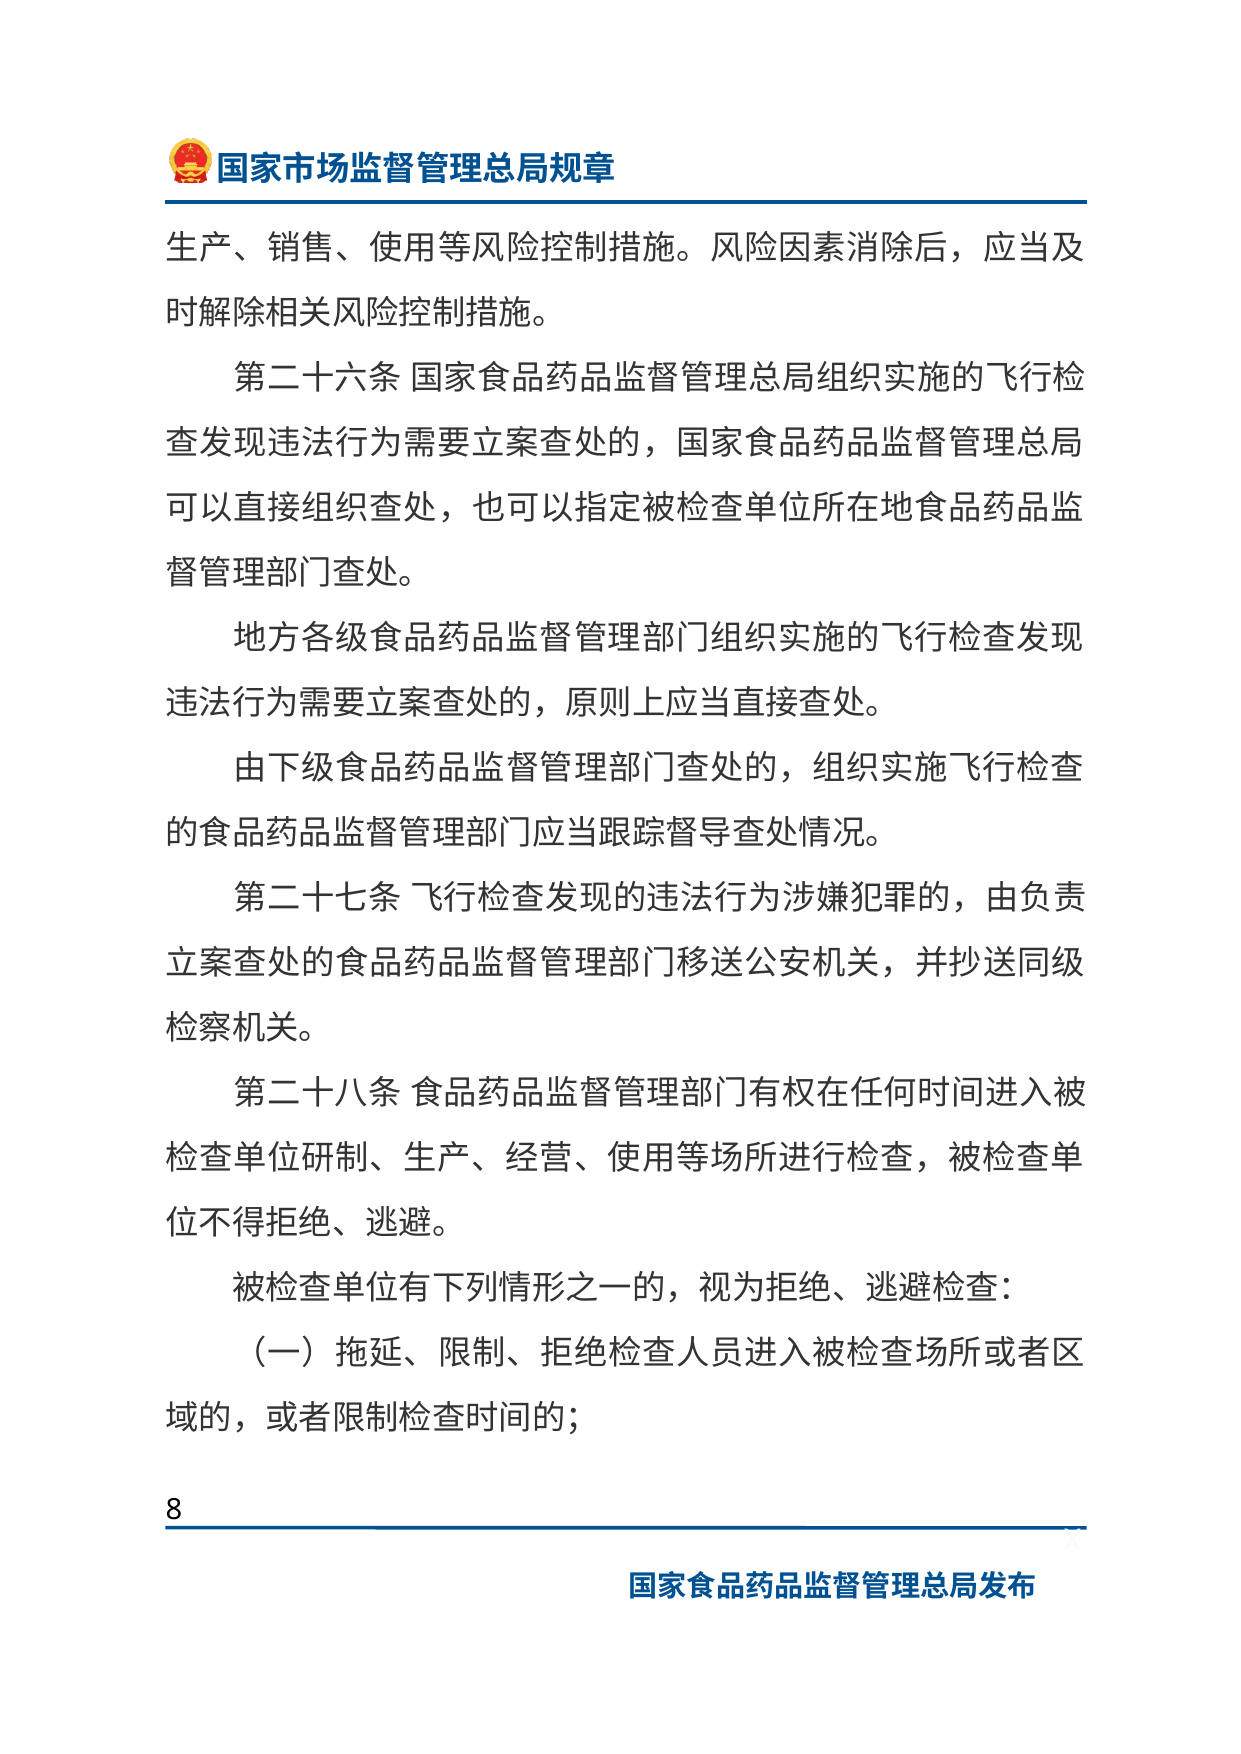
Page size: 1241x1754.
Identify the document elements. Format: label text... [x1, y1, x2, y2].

text 第二十五条 根据飞行检查结果，食品药品监督管理部门可以依法采取限期整改、发告诫信、约谈被检查单位、监督召回产品、收回或者撤销相关资格认证认定证书，以及暂停研制、生产、销售、使用等风险控制措施。风险因素消除后，应当及时解除相关风险控制措施。 [165, 213, 1087, 343]
picture [165, 136, 216, 187]
text 由下级食品药品监督管理部门查处的，组织实施飞行检查的食品药品监督管理部门应当跟踪督导查处情况。 [165, 733, 1087, 863]
text 地方各级食品药品监督管理部门组织实施的飞行检查发现违法行为需要立案查处的，原则上应当直接查处。 [165, 603, 1087, 733]
text （一）拖延、限制、拒绝检查人员进入被检查场所或者区域的，或者限制检查时间的； [165, 1318, 1087, 1448]
text 第二十七条 飞行检查发现的违法行为涉嫌犯罪的，由负责立案查处的食品药品监督管理部门移送公安机关，并抄送同级检察机关。 [165, 863, 1087, 1058]
text 第二十六条 国家食品药品监督管理总局组织实施的飞行检查发现违法行为需要立案查处的，国家食品药品监督管理总局可以直接组织查处，也可以指定被检查单位所在地食品药品监督管理部门查处。 [165, 343, 1087, 603]
text 第二十八条 食品药品监督管理部门有权在任何时间进入被检查单位研制、生产、经营、使用等场所进行检查，被检查单位不得拒绝、逃避。 [165, 1058, 1087, 1253]
text 被检查单位有下列情形之一的，视为拒绝、逃避检查： [165, 1253, 1087, 1318]
